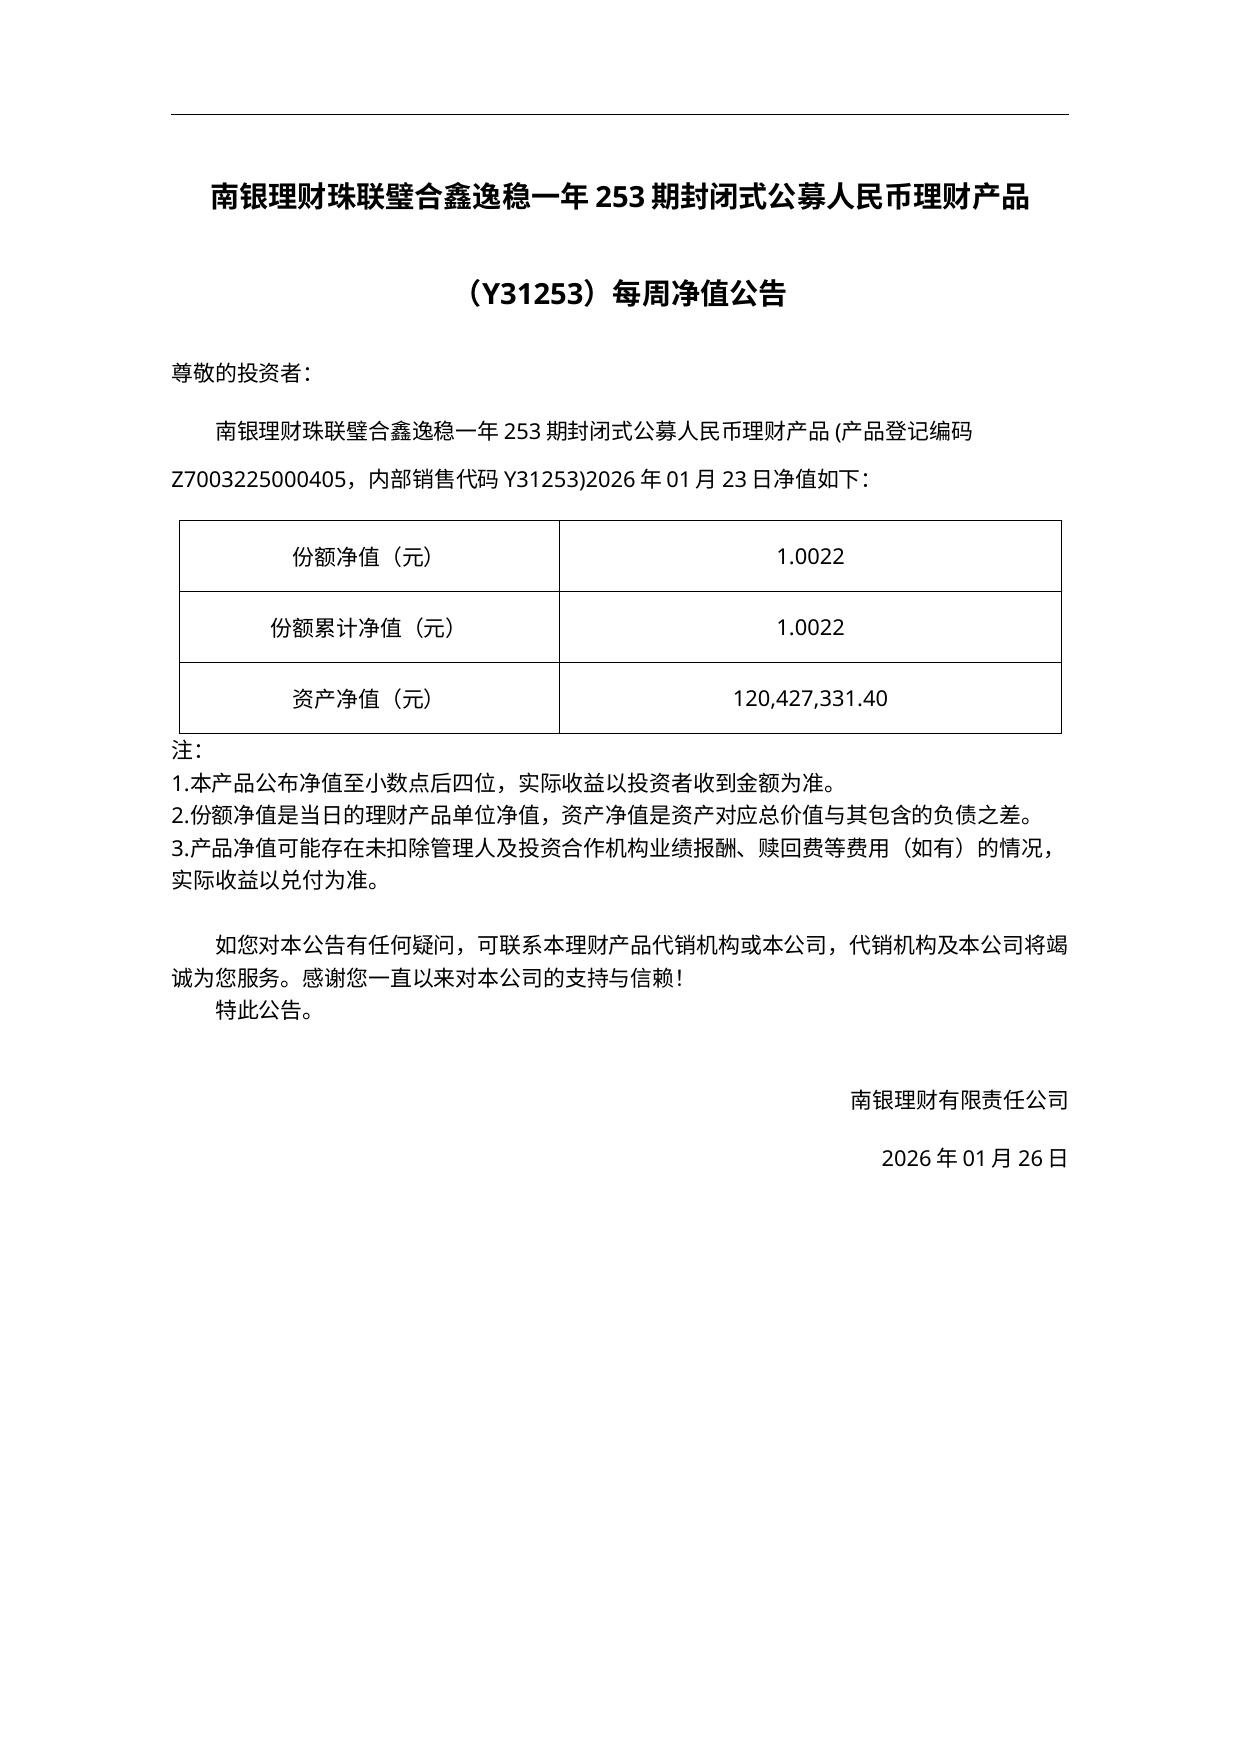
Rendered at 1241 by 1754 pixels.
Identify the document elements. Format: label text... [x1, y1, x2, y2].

text 南银理财有限责任公司 [171, 1082, 1069, 1115]
text 2026年01月26日 [171, 1140, 1069, 1173]
table_cell 资产净值（元） [180, 663, 559, 733]
text 1.本产品公布净值至小数点后四位，实际收益以投资者收到金额为准。 [171, 765, 1069, 798]
text 尊敬的投资者： [171, 355, 1069, 388]
text 3.产品净值可能存在未扣除管理人及投资合作机构业绩报酬、赎回费等费用（如有）的情况，实际收益以兑付为准。 [171, 830, 1069, 895]
text 南银理财珠联璧合鑫逸稳一年253期封闭式公募人民币理财产品 (产品登记编码Z7003225000405，内部销售代码Y31253)2026年01月23日净值如下： [171, 413, 1069, 494]
table_cell 1.0022 [560, 592, 1061, 662]
text 注： [171, 733, 1069, 765]
text 南银理财珠联璧合鑫逸稳一年253期封闭式公募人民币理财产品（Y31253）每周净值公告 [171, 162, 1069, 324]
text 如您对本公告有任何疑问，可联系本理财产品代销机构或本公司，代销机构及本公司将竭诚为您服务。感谢您一直以来对本公司的支持与信赖！ [171, 928, 1069, 993]
text 特此公告。 [171, 993, 1069, 1025]
table_cell 份额累计净值（元） [180, 592, 559, 662]
table_header 1.0022 [560, 521, 1061, 591]
table_cell 120,427,331.40 [560, 663, 1061, 733]
text 2.份额净值是当日的理财产品单位净值，资产净值是资产对应总价值与其包含的负债之差。 [171, 798, 1069, 830]
table_header 份额净值（元） [180, 521, 559, 591]
